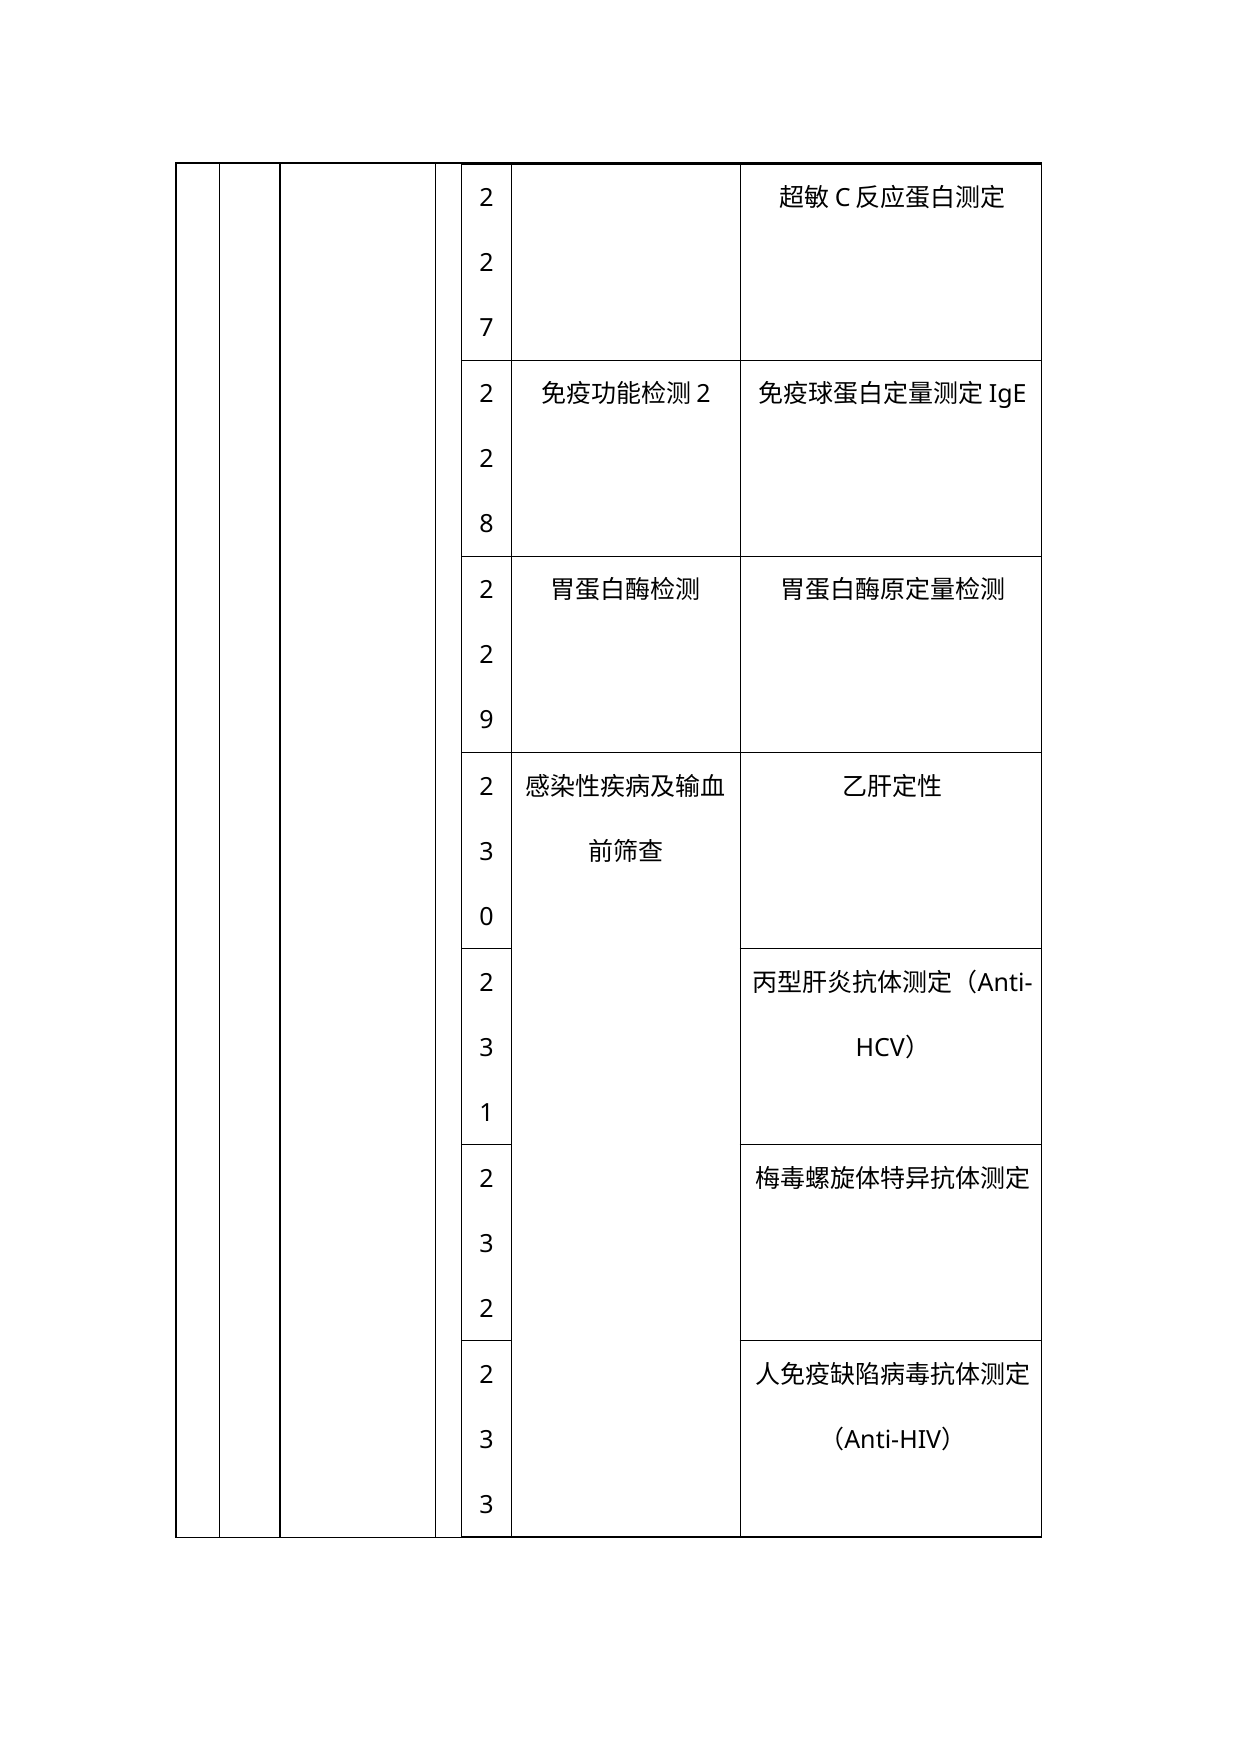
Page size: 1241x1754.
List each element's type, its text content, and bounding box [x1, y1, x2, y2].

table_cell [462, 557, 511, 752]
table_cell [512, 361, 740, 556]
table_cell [741, 1341, 1041, 1536]
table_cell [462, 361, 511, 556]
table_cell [512, 753, 740, 1536]
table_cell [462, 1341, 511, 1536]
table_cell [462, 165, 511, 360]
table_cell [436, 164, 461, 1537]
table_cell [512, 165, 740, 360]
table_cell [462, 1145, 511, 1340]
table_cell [741, 165, 1041, 360]
table_cell 1 [177, 164, 219, 1537]
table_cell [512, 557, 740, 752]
table_cell [281, 164, 435, 1537]
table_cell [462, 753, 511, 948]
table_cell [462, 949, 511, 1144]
table_cell [220, 164, 279, 1537]
